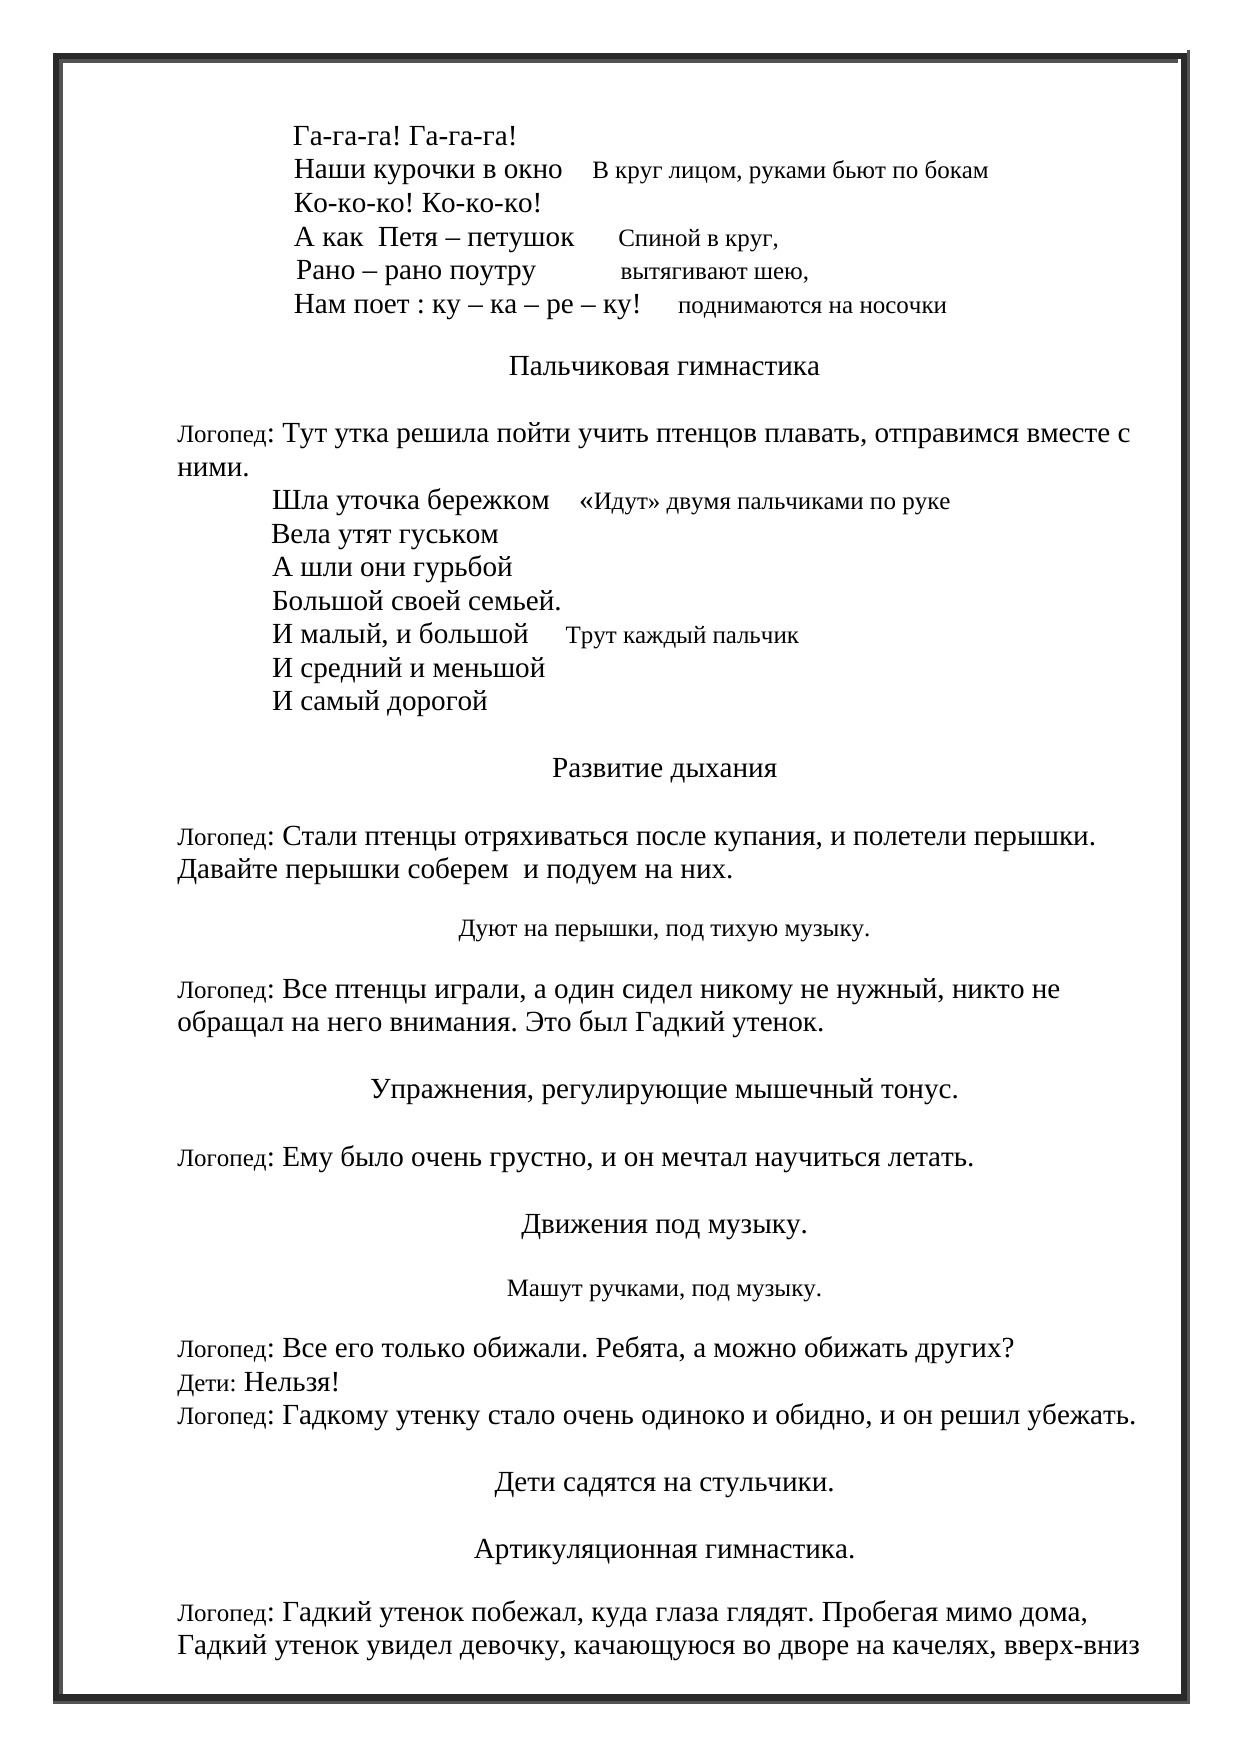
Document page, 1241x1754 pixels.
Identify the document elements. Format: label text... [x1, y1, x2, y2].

text Логопед: Стали птенцы отряхиваться после купания, и полетели перышки. Давайте перышки соберем и подуем на них. [177, 818, 1152, 885]
text Логопед: Ему было очень грустно, и он мечтал научиться летать. [177, 1139, 1152, 1172]
text Логопед: Все его только обижали. Ребята, а можно обижать других? [177, 1330, 1152, 1364]
text И малый, и большой Трут каждый пальчик [177, 616, 1152, 650]
text Шла уточка бережком «Идут» двумя пальчиками по руке [177, 482, 1152, 516]
text Ко-ко-ко! Ко-ко-ко! [177, 185, 1152, 219]
text Вела утят гуськом [177, 516, 1152, 549]
text И средний и меньшой [177, 650, 1152, 683]
text Большой своей семьей. [177, 583, 1152, 616]
text Нам поет : ку – ка – ре – ку! поднимаются на носочки [177, 286, 1152, 319]
text А шли они гурьбой [177, 549, 1152, 583]
text Дети: Нельзя! [177, 1364, 1152, 1397]
text Логопед: Все птенцы играли, а один сидел никому не нужный, никто не обращал на него внимания. Это был Гадкий утенок. [177, 971, 1152, 1038]
text Логопед: Гадкому утенку стало очень одиноко и обидно, и он решил убежать. [177, 1397, 1152, 1431]
text Артикуляционная гимнастика. [177, 1532, 1152, 1565]
text Рано – рано поутру вытягивают шею, [177, 252, 1152, 286]
text Дуют на перышки, под тихую музыку. [177, 913, 1152, 942]
text Га-га-га! Га-га-га! [177, 118, 1152, 152]
text Пальчиковая гимнастика [177, 348, 1152, 382]
text Упражнения, регулирующие мышечный тонус. [177, 1072, 1152, 1105]
text Наши курочки в окно В круг лицом, руками бьют по бокам [177, 152, 1152, 185]
text И самый дорогой [177, 683, 1152, 717]
text Развитие дыхания [177, 751, 1152, 784]
text Движения под музыку. [177, 1206, 1152, 1239]
text Дети садятся на стульчики. [177, 1464, 1152, 1498]
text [177, 1594, 1152, 1661]
text Машут ручками, под музыку. [177, 1273, 1152, 1302]
text Логопед: Тут утка решила пойти учить птенцов плавать, отправимся вместе с ними. [177, 415, 1152, 482]
text А как Петя – петушок Спиной в круг, [177, 219, 1152, 252]
